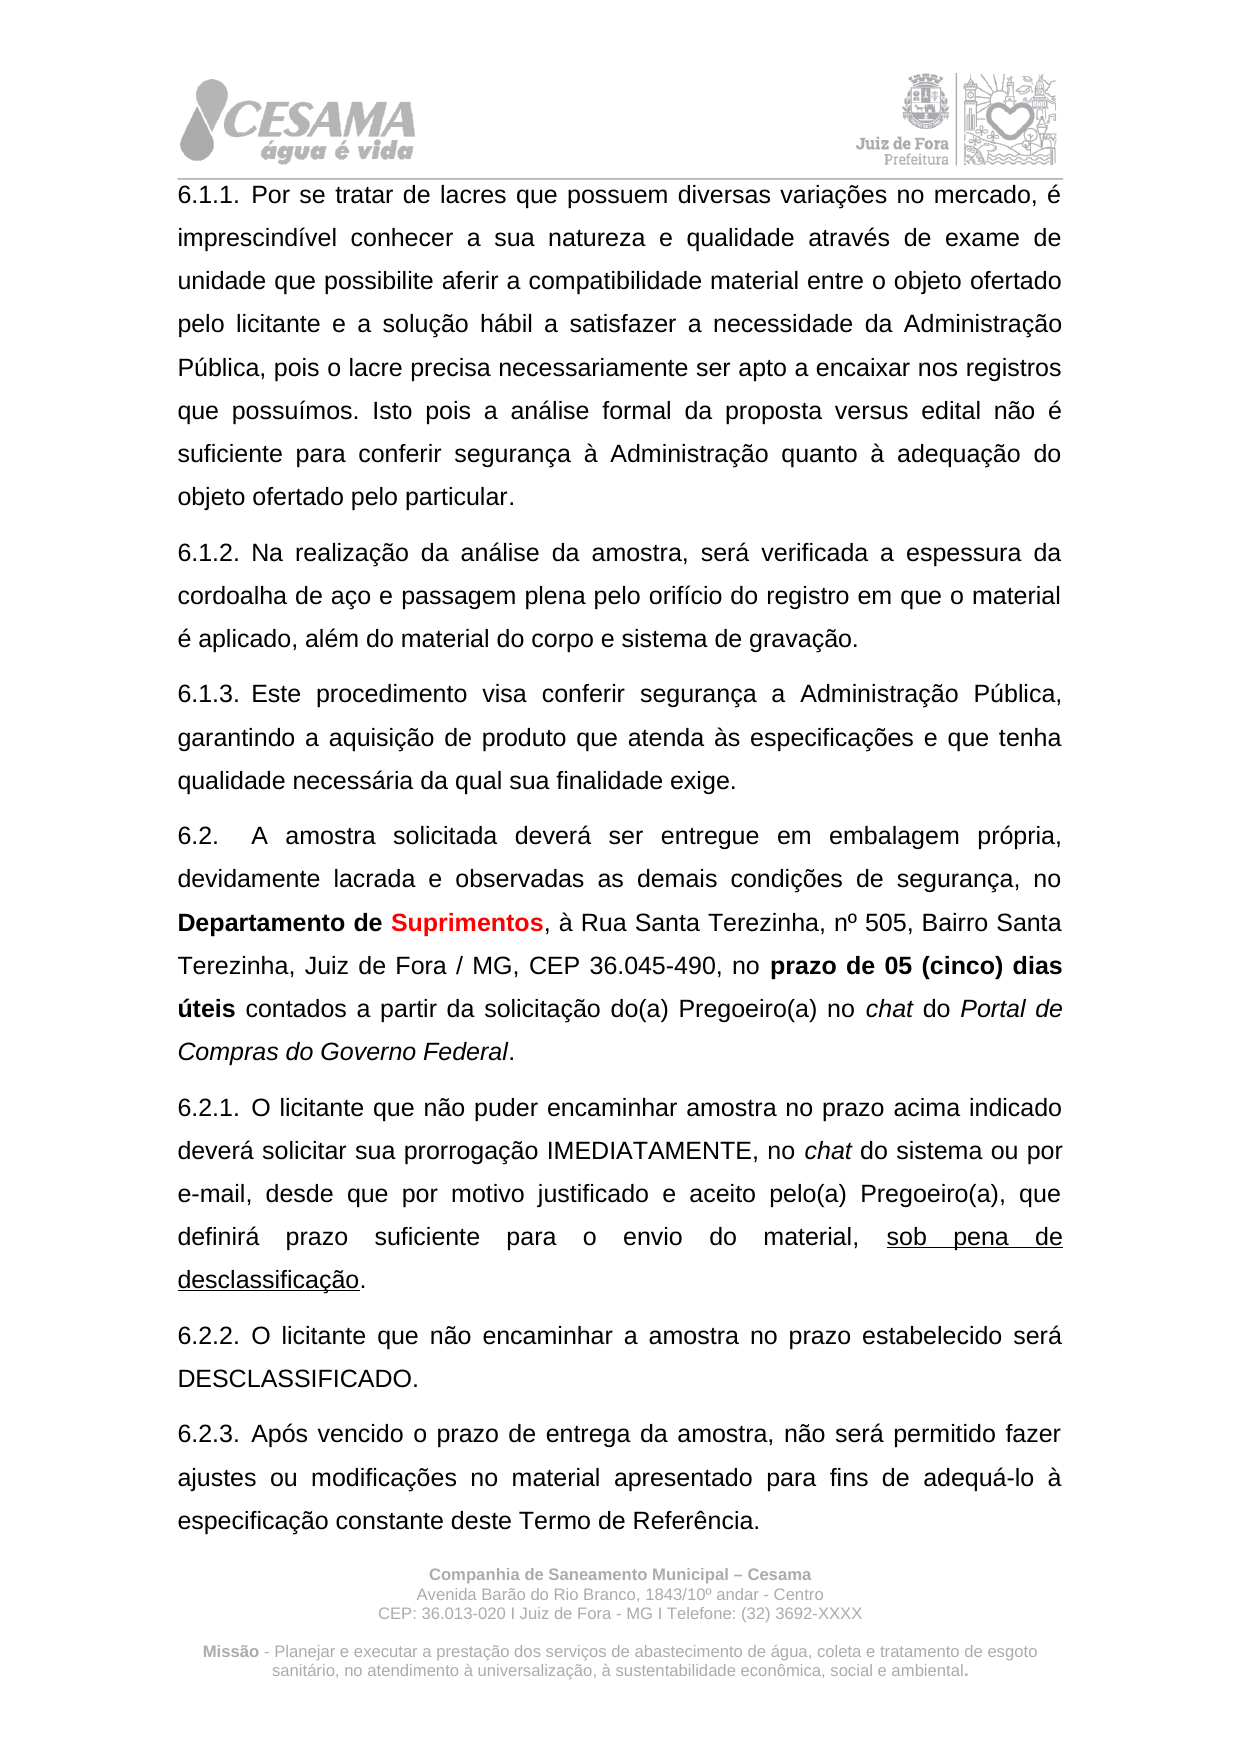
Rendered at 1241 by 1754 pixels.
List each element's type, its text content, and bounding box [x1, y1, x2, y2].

list Após vencido o prazo de entrega da amostra, não será permitido fazer ajustes ou modificações no material apresentado para fins de adequá-lo à especificação constante deste Termo de Referência. [177, 1419, 1063, 1534]
list Na realização da análise da amostra, será verificada a espessura da cordoalha de aço e passagem plena pelo orifício do registro em que o material é aplicado, além do material do corpo e sistema de gravação. [177, 537, 1063, 652]
picture [177, 73, 1064, 180]
list O licitante que não encaminhar a amostra no prazo estabelecido será DESCLASSIFICADO. [177, 1321, 1063, 1392]
list A amostra solicitada deverá ser entregue em embalagem própria, devidamente lacrada e observadas as demais condições de segurança, no Departamento de Suprimentos, à Rua Santa Terezinha, nº 505, Bairro Santa Terezinha, Juiz de Fora / MG, CEP 36.045-490, no prazo de 05 (cinco) dias úteis contados a partir da solicitação do(a) Pregoeiro(a) no chat do Portal de Compras do Governo Federal. [177, 821, 1063, 1066]
list Por se tratar de lacres que possuem diversas variações no mercado, é imprescindível conhecer a sua natureza e qualidade através de exame de unidade que possibilite aferir a compatibilidade material entre o objeto ofertado pelo licitante e a solução hábil a satisfazer a necessidade da Administração Pública, pois o lacre precisa necessariamente ser apto a encaixar nos registros que possuímos. Isto pois a análise formal da proposta versus edital não é suficiente para conferir segurança à Administração quanto à adequação do objeto ofertado pelo particular. [177, 180, 1063, 511]
list Este procedimento visa conferir segurança a Administração Pública, garantindo a aquisição de produto que atenda às especificações e que tenha qualidade necessária da qual sua finalidade exige. [177, 679, 1063, 794]
list O licitante que não puder encaminhar amostra no prazo acima indicado deverá solicitar sua prorrogação IMEDIATAMENTE, no chat do sistema ou por e-mail, desde que por motivo justificado e aceito pelo(a) Pregoeiro(a), que definirá prazo suficiente para o envio do material, sob pena de desclassificação. [177, 1092, 1063, 1294]
